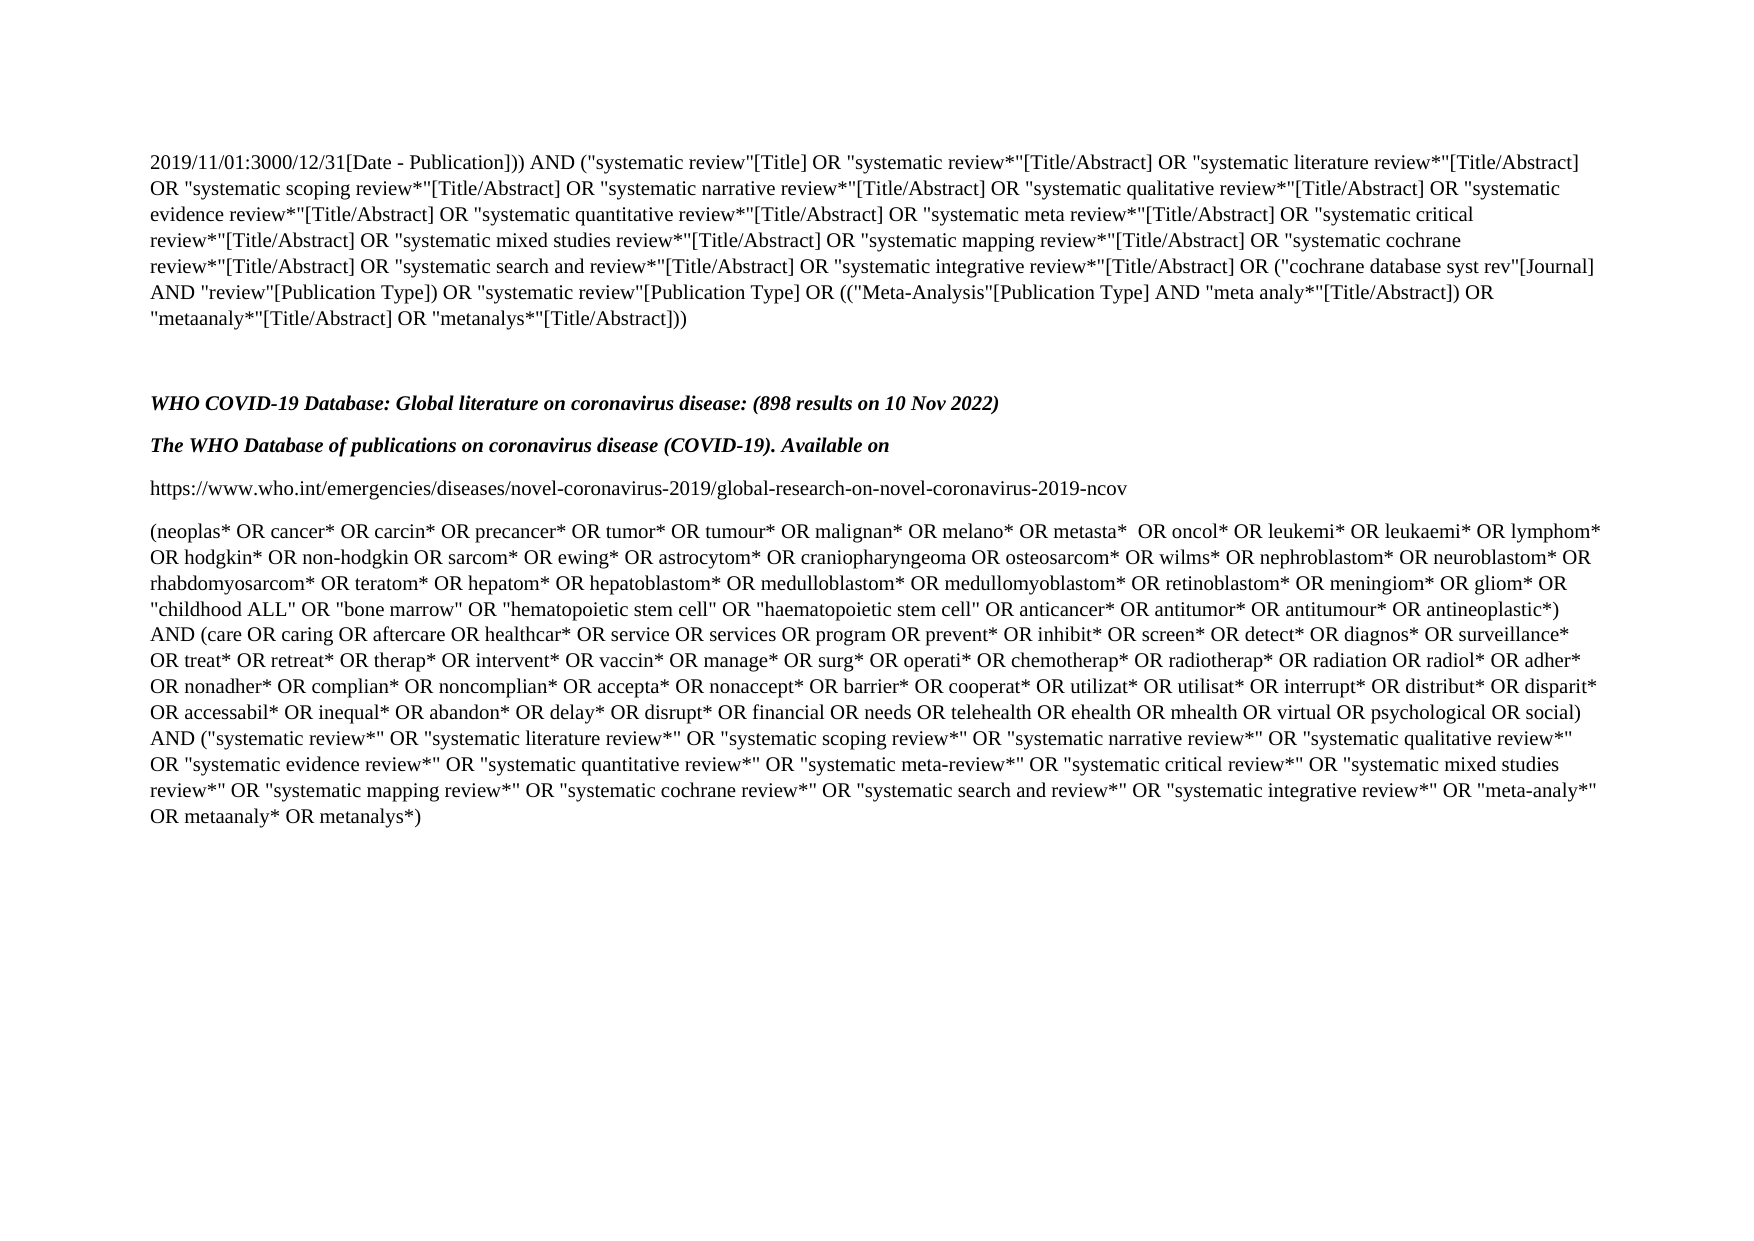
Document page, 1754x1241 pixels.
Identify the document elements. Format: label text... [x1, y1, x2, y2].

text (neoplas* OR cancer* OR carcin* OR precancer* OR tumor* OR tumour* OR malignan* OR melano* OR metasta* OR oncol* OR leukemi* OR leukaemi* OR lymphom* OR hodgkin* OR non-hodgkin OR sarcom* OR ewing* OR astrocytom* OR craniopharyngeoma OR osteosarcom* OR wilms* OR nephroblastom* OR neuroblastom* OR rhabdomyosarcom* OR teratom* OR hepatom* OR hepatoblastom* OR medulloblastom* OR medullomyoblastom* OR retinoblastom* OR meningiom* OR gliom* OR "childhood ALL" OR "bone marrow" OR "hematopoietic stem cell" OR "haematopoietic stem cell" OR anticancer* OR antitumor* OR antitumour* OR antineoplastic*) AND (care OR caring OR aftercare OR healthcar* OR service OR services OR program OR prevent* OR inhibit* OR screen* OR detect* OR diagnos* OR surveillance* OR treat* OR retreat* OR therap* OR intervent* OR vaccin* OR manage* OR surg* OR operati* OR chemotherap* OR radiotherap* OR radiation OR radiol* OR adher* OR nonadher* OR complian* OR noncomplian* OR accepta* OR nonaccept* OR barrier* OR cooperat* OR utilizat* OR utilisat* OR interrupt* OR distribut* OR disparit* OR accessabil* OR inequal* OR abandon* OR delay* OR disrupt* OR financial OR needs OR telehealth OR ehealth OR mhealth OR virtual OR psychological OR social) AND ("systematic review*" OR "systematic literature review*" OR "systematic scoping review*" OR "systematic narrative review*" OR "systematic qualitative review*" OR "systematic evidence review*" OR "systematic quantitative review*" OR "systematic meta-review*" OR "systematic critical review*" OR "systematic mixed studies review*" OR "systematic mapping review*" OR "systematic cochrane review*" OR "systematic search and review*" OR "systematic integrative review*" OR "meta-analy*" OR metaanaly* OR metanalys*) [150, 519, 1604, 828]
text https://www.who.int/emergencies/diseases/novel-coronavirus-2019/global-research-on-novel-coronavirus-2019-ncov [150, 476, 1604, 500]
text The WHO Database of publications on coronavirus disease (COVID-19). Available on [150, 433, 1604, 457]
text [150, 150, 1604, 330]
text WHO COVID-19 Database: Global literature on coronavirus disease: (898 results on 10 Nov 2022) [150, 391, 1604, 415]
